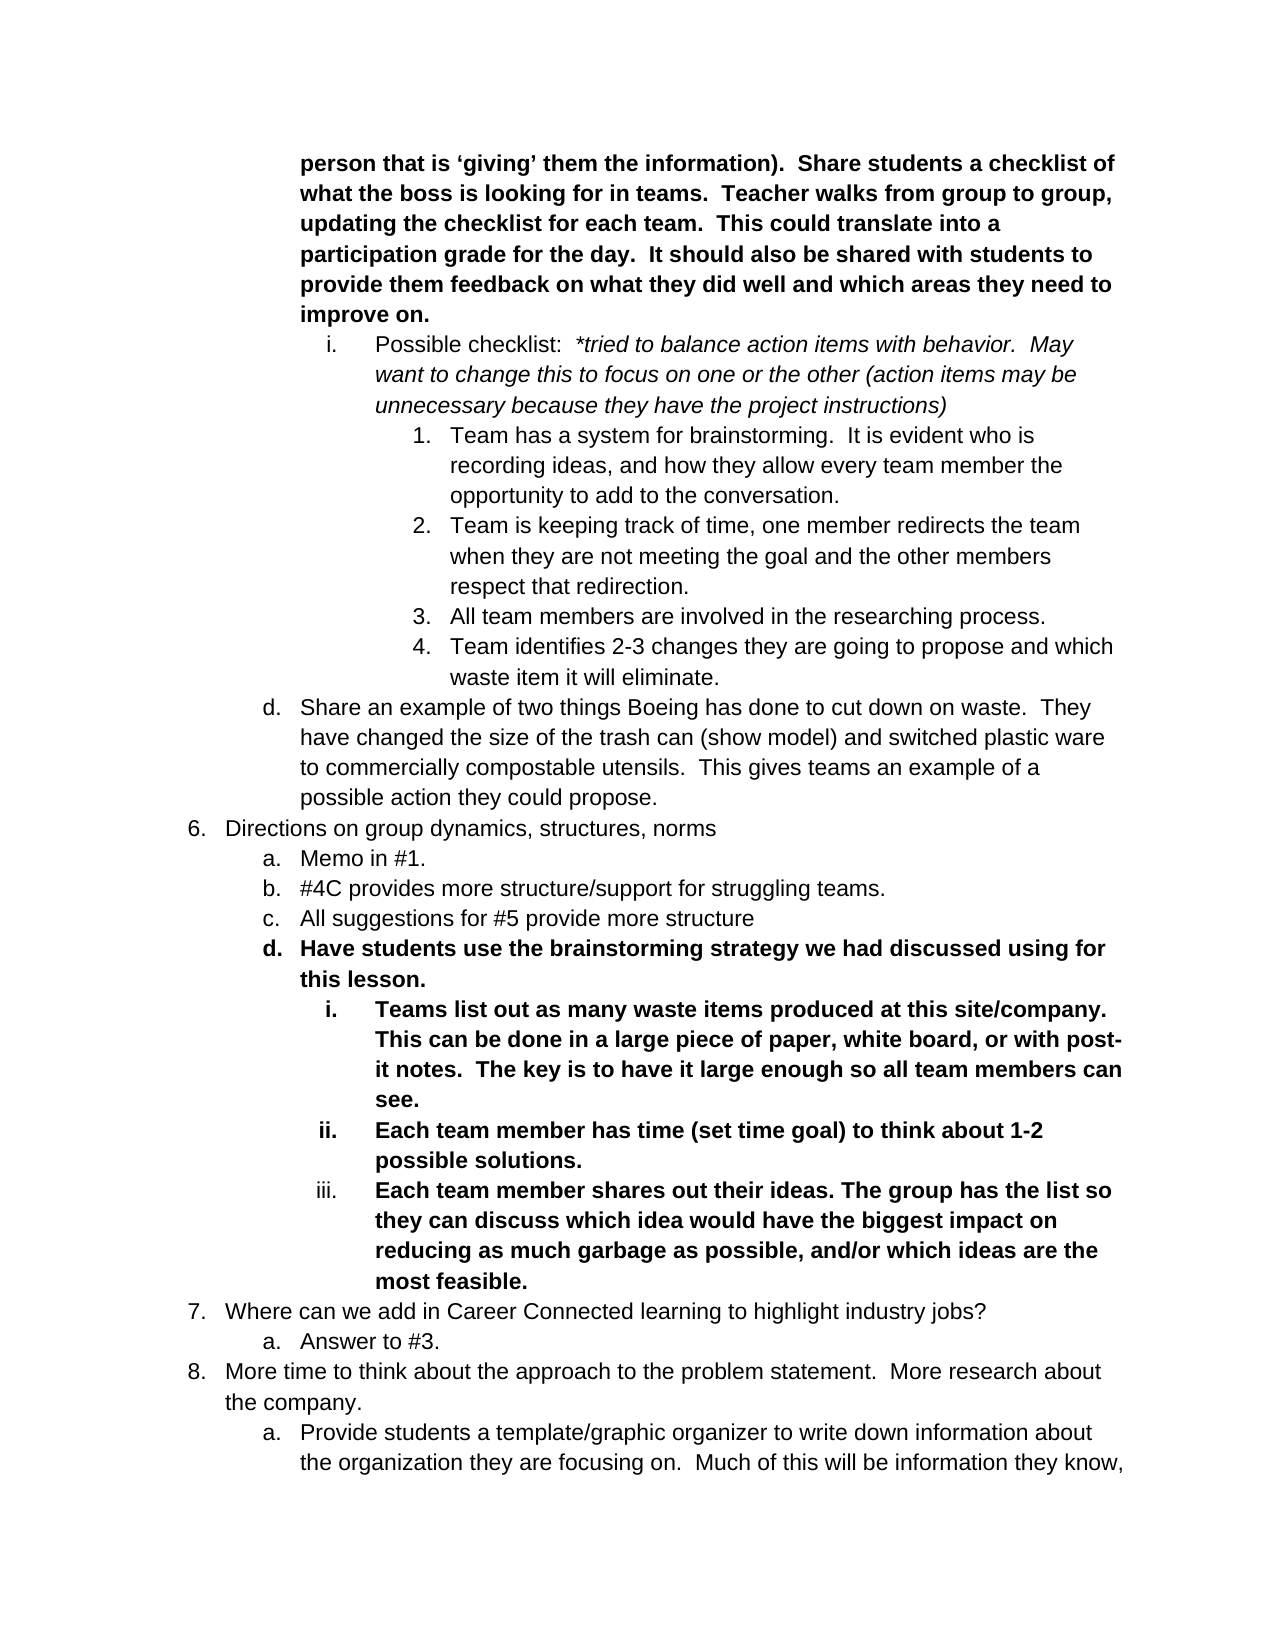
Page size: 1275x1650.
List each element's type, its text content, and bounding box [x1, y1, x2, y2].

list Team has a system for brainstorming. It is evident who is recording ideas, and how they allow every team member the opportunity to add to the conversation. [412, 422, 1125, 509]
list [262, 1419, 1125, 1475]
list All suggestions for #5 provide more structure [262, 905, 1125, 932]
list Possible checklist: *tried to balance action items with behavior. May want to change this to focus on one or the other (action items may be unnecessary because they have the project instructions) [337, 331, 1125, 418]
list Teams list out as many waste items produced at this site/company. This can be done in a large piece of paper, white board, or with post-it notes. The key is to have it large enough so all team members can see. [337, 996, 1125, 1113]
list Directions on group dynamics, structures, norms [187, 814, 1125, 841]
list Share an example of two things Boeing has done to cut down on waste. They have changed the size of the trash can (show model) and switched plastic ware to commercially compostable utensils. This gives teams an example of a possible action they could propose. [262, 694, 1125, 811]
list Each team member shares out their ideas. The group has the list so they can discuss which idea would have the biggest impact on reducing as much garbage as possible, and/or which ideas are the most feasible. [337, 1177, 1125, 1294]
list #4C provides more structure/support for struggling teams. [262, 875, 1125, 901]
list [262, 150, 1125, 327]
list Where can we add in Career Connected learning to highlight industry jobs? [187, 1298, 1125, 1324]
list Have students use the brainstorming strategy we had discussed using for this lesson. [262, 935, 1125, 992]
list Answer to #3. [262, 1328, 1125, 1354]
list Team identifies 2-3 changes they are going to propose and which waste item it will eliminate. [412, 633, 1125, 690]
list Team is keeping track of time, one member redirects the team when they are not meeting the goal and the other members respect that redirection. [412, 512, 1125, 599]
list More time to think about the approach to the problem statement. More research about the company. [187, 1358, 1125, 1415]
list All team members are involved in the researching process. [412, 603, 1125, 629]
list Each team member has time (set time goal) to think about 1-2 possible solutions. [337, 1117, 1125, 1173]
list Memo in #1. [262, 845, 1125, 871]
